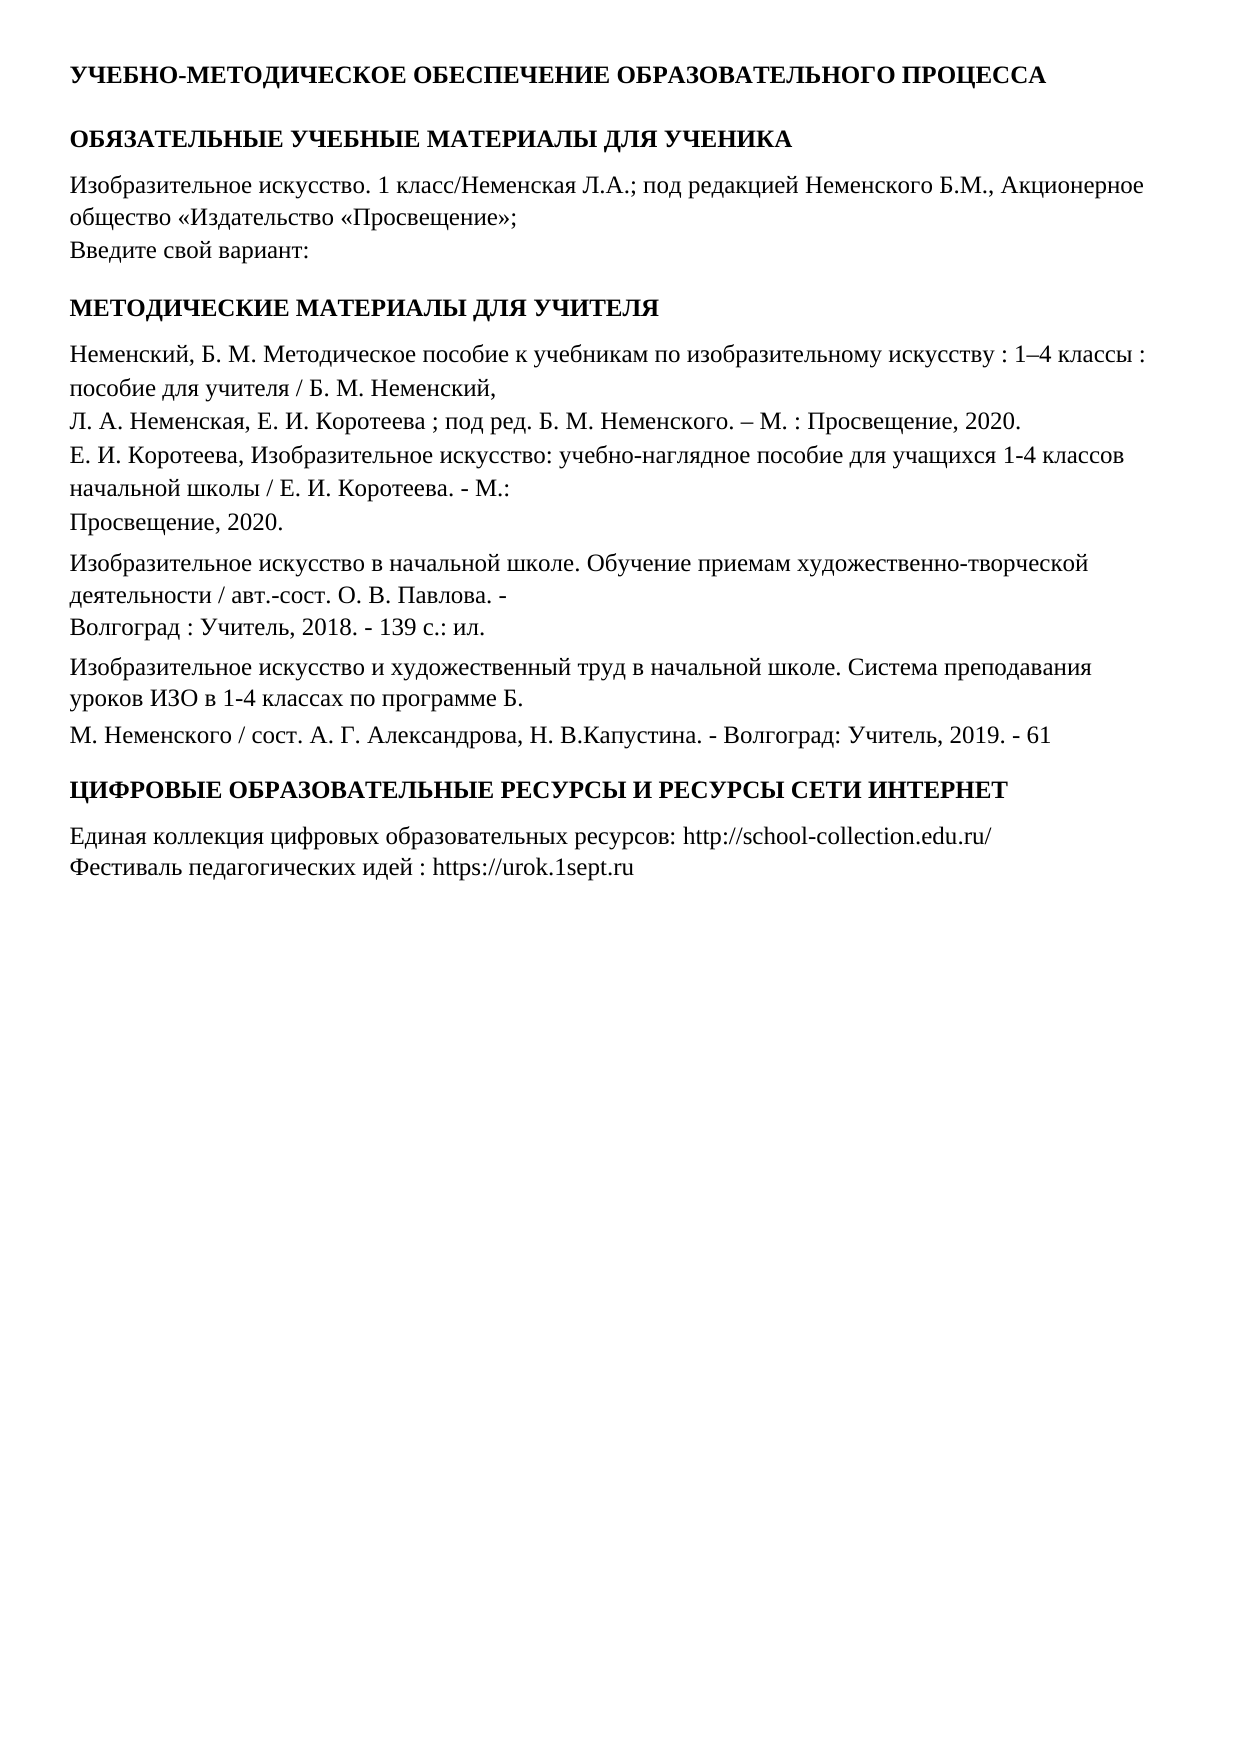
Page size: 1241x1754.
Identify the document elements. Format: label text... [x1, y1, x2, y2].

text Неменский, Б. М. Методическое пособие к учебникам по изобразительному искусству : 1–4 классы : пособие для учителя / Б. М. Неменский, Л. А. Неменская, Е. И. Коротеева ; под ред. Б. М. Неменского. – М. : Просвещение, 2020. Е. И. Коротеева, Изобразительное искусство: учебно-наглядное пособие для учащихся 1-4 классов начальной школы / Е. И. Коротеева. - М.: Просвещение, 2020. [69, 339, 1157, 536]
text ОБЯЗАТЕЛЬНЫЕ УЧЕБНЫЕ МАТЕРИАЛЫ ДЛЯ УЧЕНИКА [69, 125, 1172, 153]
text МЕТОДИЧЕСКИЕ МАТЕРИАЛЫ ДЛЯ УЧИТЕЛЯ [69, 294, 1172, 322]
text Изобразительное искусство в начальной школе. Обучение приемам художественно-творческой деятельности / авт.-сост. О. В. Павлова. - Волгоград : Учитель, 2018. - 139 с.: ил. [69, 548, 1097, 641]
text Изобразительное искусство. 1 класс/Неменская Л.А.; под редакцией Неменского Б.М., Акционерное общество «Издательство «Просвещение»; Введите свой вариант: [69, 170, 1157, 263]
text М. Неменского / сост. А. Г. Александрова, Н. В.Капустина. - Волгоград: Учитель, 2019. - 61 [69, 722, 1172, 749]
text ЦИФРОВЫЕ ОБРАЗОВАТЕЛЬНЫЕ РЕСУРСЫ И РЕСУРСЫ СЕТИ ИНТЕРНЕТ [69, 776, 1172, 804]
text Единая коллекция цифровых образовательных ресурсов: http://school-collection.edu.ru/ Фестиваль педагогических идей : https://urok.1sept.ru [69, 821, 992, 881]
text Изобразительное искусство и художественный труд в начальной школе. Система преподавания уроков ИЗО в 1-4 классах по программе Б. [69, 652, 1097, 712]
text УЧЕБНО-МЕТОДИЧЕСКОЕ ОБЕСПЕЧЕНИЕ ОБРАЗОВАТЕЛЬНОГО ПРОЦЕССА [69, 62, 1172, 89]
